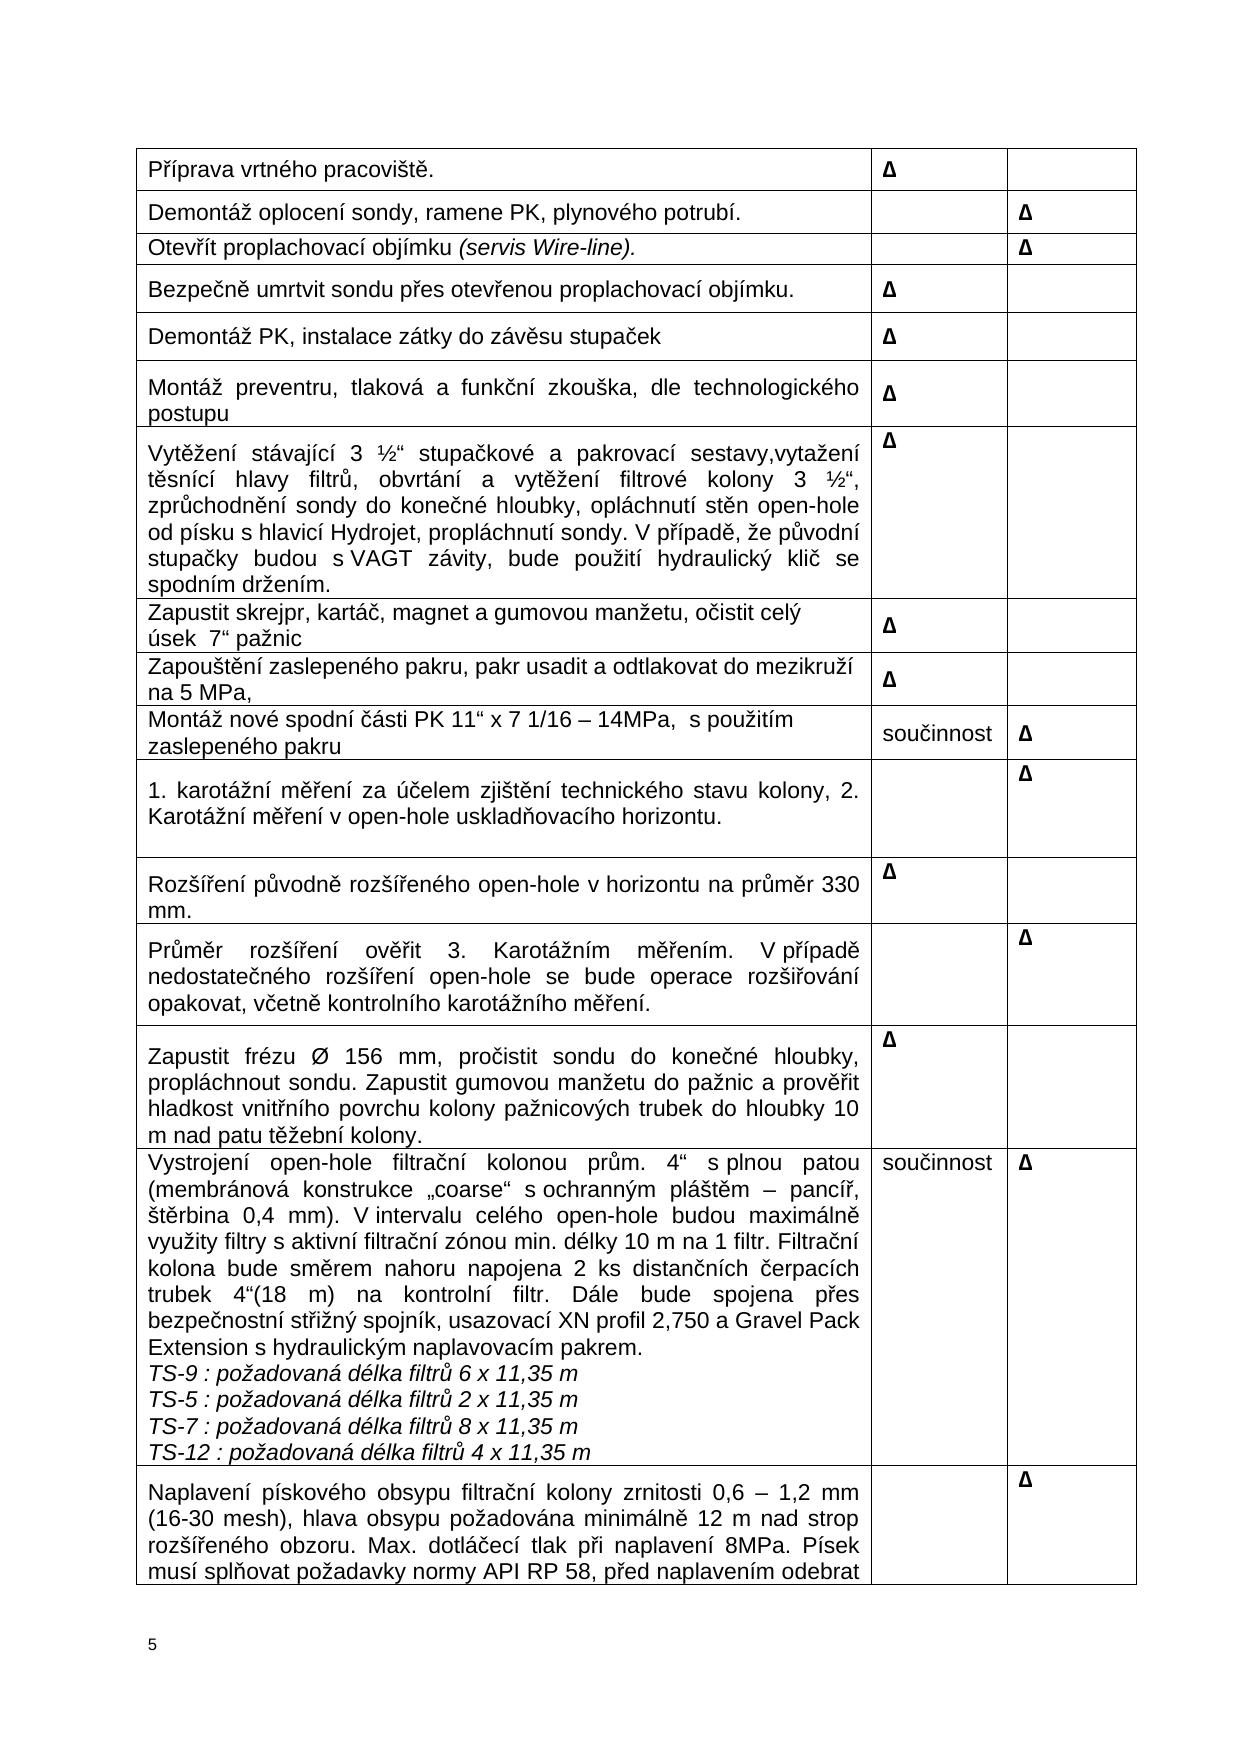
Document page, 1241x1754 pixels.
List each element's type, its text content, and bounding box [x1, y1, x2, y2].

table_cell ∆ [872, 265, 1007, 312]
table_cell Demontáž PK, instalace zátky do závěsu stupaček [137, 313, 871, 360]
table_cell Zapouštění zaslepeného pakru, pakr usadit a odtlakovat do mezikruží na 5 MPa, [137, 653, 871, 705]
table_cell Vytěžení stávající 3 ½“ stupačkové a pakrovací sestavy,vytažení těsnící hlavy filtrů, obvrtání a vytěžení filtrové kolony 3 ½“, zprůchodnění sondy do konečné hloubky, opláchnutí stěn open-hole od písku s hlavicí Hydrojet, propláchnutí sondy. V případě, že původní stupačky budou s VAGT závity, bude použití hydraulický klič se spodním držením. [137, 427, 871, 598]
table_cell [872, 1466, 1007, 1584]
table_cell [1008, 361, 1136, 426]
table_cell [1008, 653, 1136, 705]
table_cell ∆ [1008, 1466, 1136, 1584]
table_cell [1008, 313, 1136, 360]
table_cell ∆ [1008, 234, 1136, 264]
table_cell [1008, 427, 1136, 598]
table_cell ∆ [1008, 760, 1136, 857]
table_cell [872, 760, 1007, 857]
table_cell [872, 234, 1007, 264]
table_cell ∆ [872, 427, 1007, 598]
table_cell [1008, 858, 1136, 923]
table_cell ∆ [872, 313, 1007, 360]
table_cell 1. karotážní měření za účelem zjištění technického stavu kolony, 2. Karotážní měření v open-hole uskladňovacího horizontu. [137, 760, 871, 857]
table_cell ∆ [872, 599, 1007, 652]
table_cell ∆ [872, 361, 1007, 426]
table_cell ∆ [1008, 191, 1136, 233]
table_cell Zapustit frézu Ø 156 mm, pročistit sondu do konečné hloubky, propláchnout sondu. Zapustit gumovou manžetu do pažnic a prověřit hladkost vnitřního povrchu kolony pažnicových trubek do hloubky 10 m nad patu těžební kolony. [137, 1026, 871, 1148]
table_cell [1008, 599, 1136, 652]
table_cell ∆ [872, 149, 1007, 190]
table_cell [1008, 265, 1136, 312]
table_cell ∆ [872, 653, 1007, 705]
table_cell Vystrojení open-hole filtrační kolonou prům. 4“ s plnou patou (membránová konstrukce „coarse“ s ochranným pláštěm – pancíř, štěrbina 0,4 mm). V intervalu celého open-hole budou maximálně využity filtry s aktivní filtrační zónou min. délky 10 m na 1 filtr. Filtrační kolona bude směrem nahoru napojena 2 ks distančních čerpacích trubek 4“(18 m) na kontrolní filtr. Dále bude spojena přes bezpečnostní střižný spojník, usazovací XN profil 2,750 a Gravel Pack Extension s hydraulickým naplavovacím pakrem. TS-9 : požadovaná délka filtrů 6 x 11,35 m TS-5 : požadovaná délka filtrů 2 x 11,35 m TS-7 : požadovaná délka filtrů 8 x 11,35 m TS-12 : požadovaná délka filtrů 4 x 11,35 m [137, 1149, 871, 1465]
table_cell součinnost [872, 706, 1007, 759]
table_cell součinnost [872, 1149, 1007, 1465]
table_cell Montáž preventru, tlaková a funkční zkouška, dle technologického postupu [137, 361, 871, 426]
table_cell [1008, 1026, 1136, 1148]
table_cell [872, 191, 1007, 233]
table_cell Příprava vrtného pracoviště. [137, 149, 871, 190]
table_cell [137, 1466, 871, 1584]
table_cell Průměr rozšíření ověřit 3. Karotážním měřením. V případě nedostatečného rozšíření open-hole se bude operace rozšiřování opakovat, včetně kontrolního karotážního měření. [137, 924, 871, 1025]
table_cell ∆ [1008, 1149, 1136, 1465]
table_cell [1008, 149, 1136, 190]
table_cell Rozšíření původně rozšířeného open-hole v horizontu na průměr 330 mm. [137, 858, 871, 923]
table_cell ∆ [1008, 924, 1136, 1025]
table_cell Otevřít proplachovací objímku (servis Wire-line). [137, 234, 871, 264]
table_cell ∆ [872, 858, 1007, 923]
table_cell Demontáž oplocení sondy, ramene PK, plynového potrubí. [137, 191, 871, 233]
table_cell Montáž nové spodní části PK 11“ x 7 1/16 – 14MPa, s použitím zaslepeného pakru [137, 706, 871, 759]
table_cell ∆ [872, 1026, 1007, 1148]
table_cell ∆ [1008, 706, 1136, 759]
table_cell [872, 924, 1007, 1025]
table_cell Bezpečně umrtvit sondu přes otevřenou proplachovací objímku. [137, 265, 871, 312]
table_cell Zapustit skrejpr, kartáč, magnet a gumovou manžetu, očistit celý úsek 7“ pažnic [137, 599, 871, 652]
